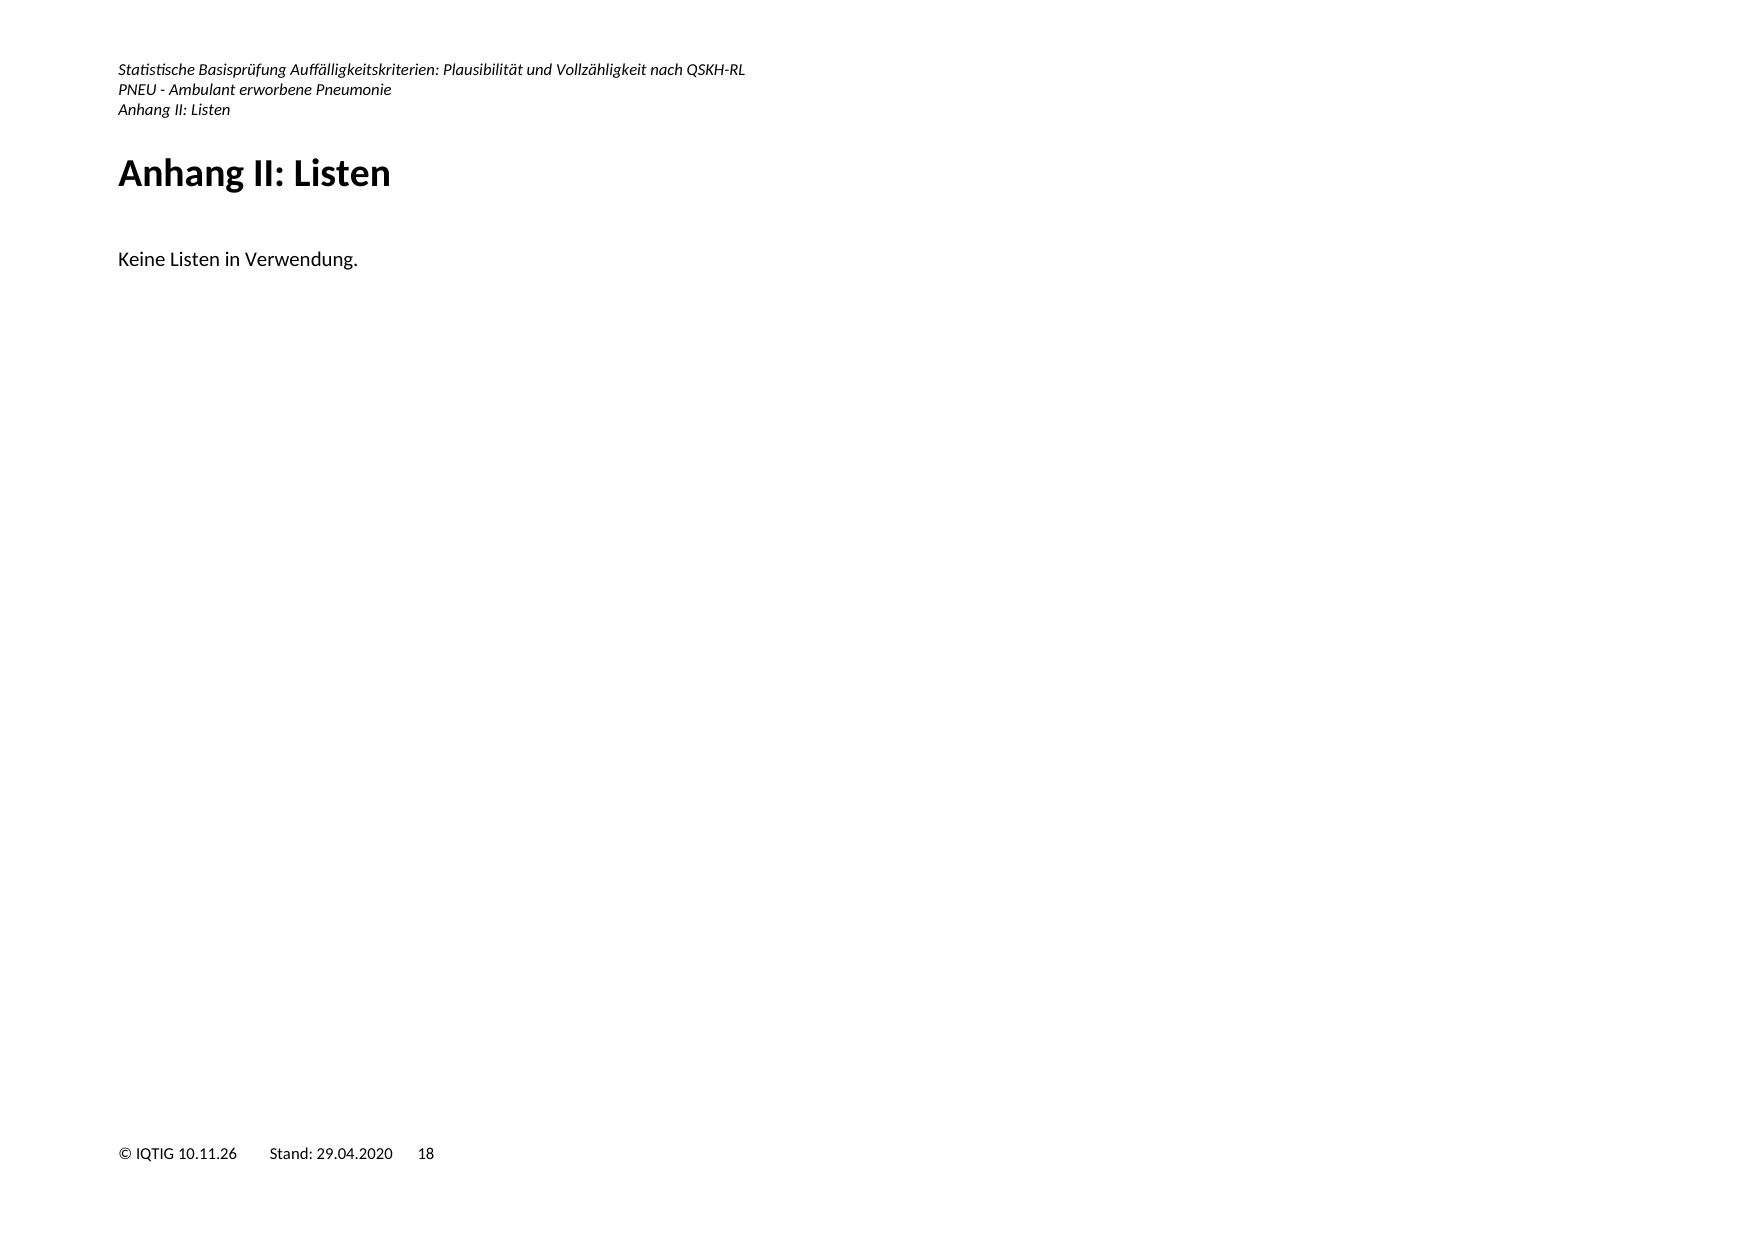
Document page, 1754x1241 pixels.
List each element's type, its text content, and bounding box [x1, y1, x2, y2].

text Keine Listen in Verwendung. [118, 246, 1636, 271]
text Anhang II: Listen [118, 148, 1636, 196]
